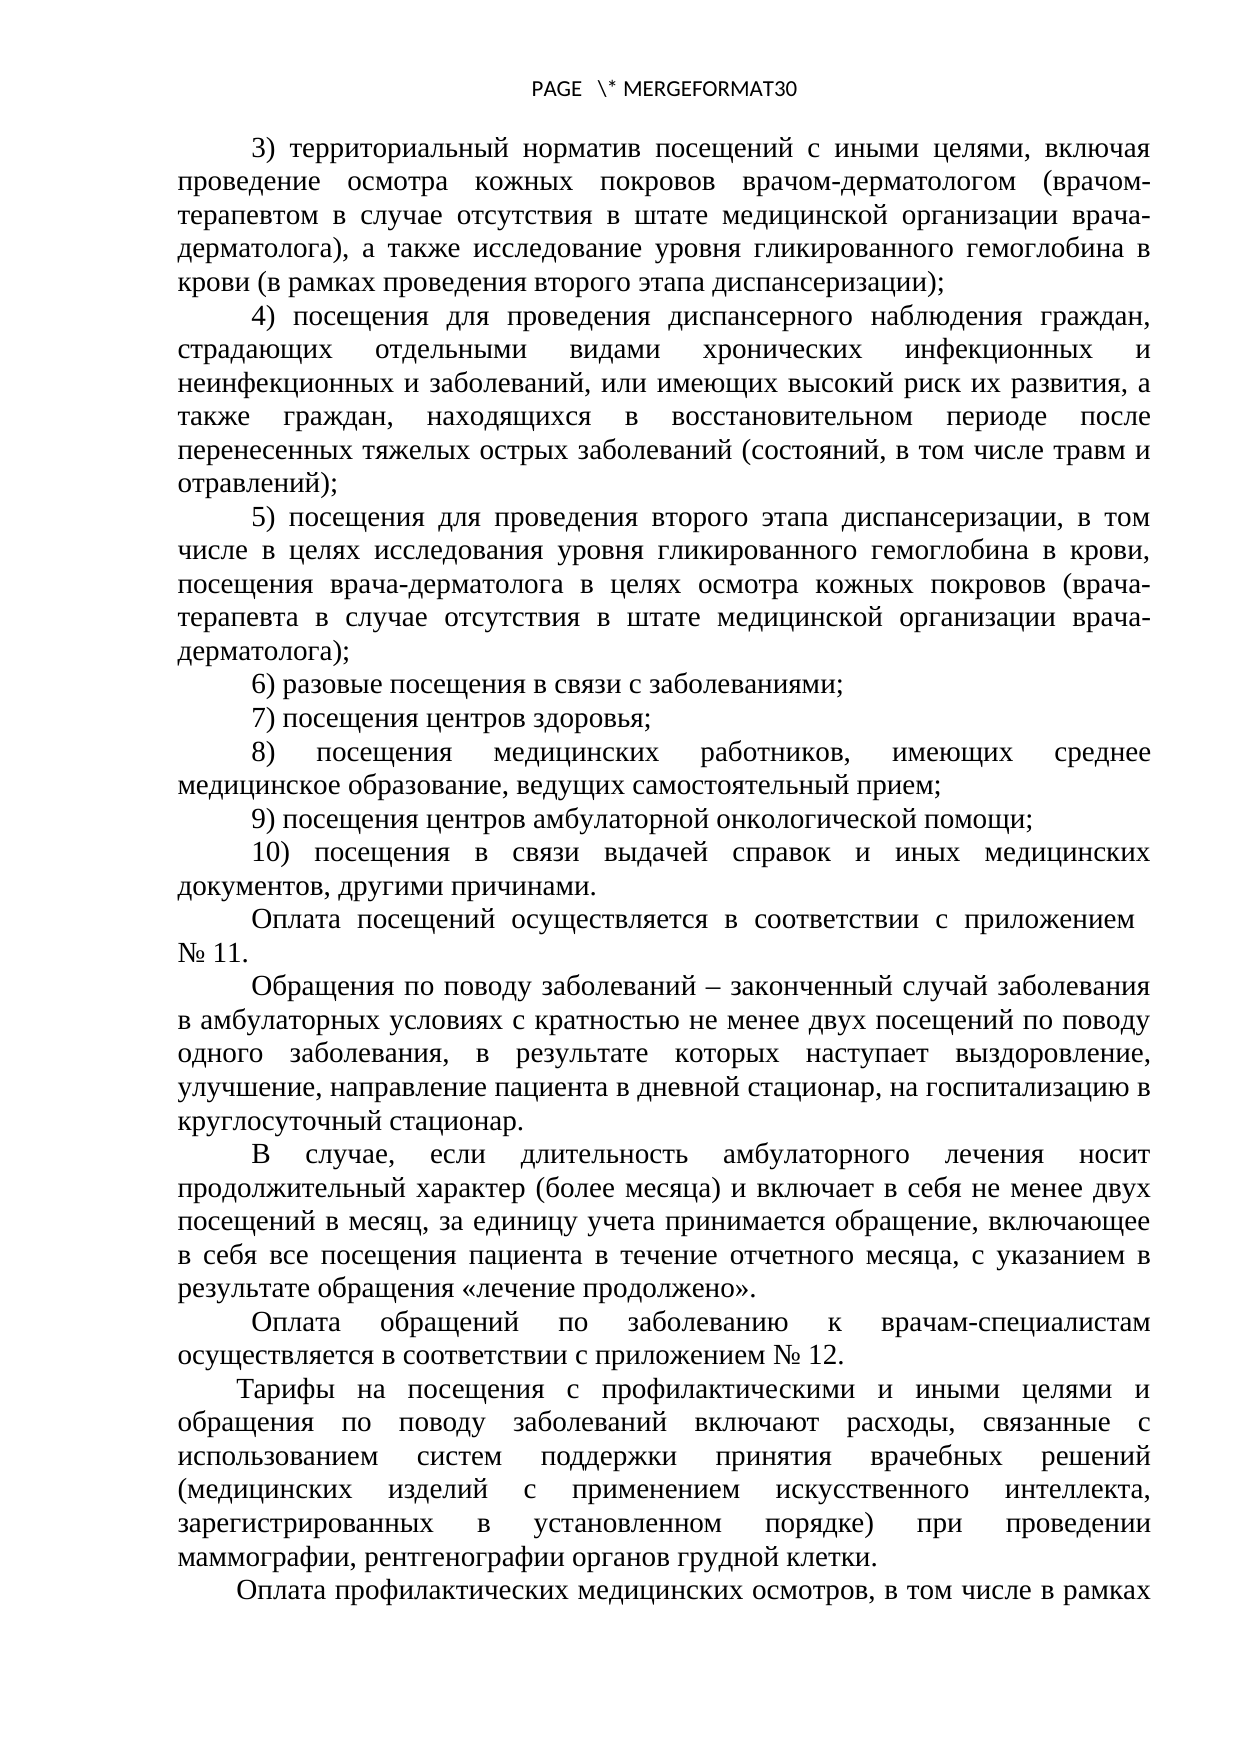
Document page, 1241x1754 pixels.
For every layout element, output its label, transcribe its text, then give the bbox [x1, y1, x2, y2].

text Обращения по поводу заболеваний – законченный случай заболевания в амбулаторных условиях с кратностью не менее двух посещений по поводу одного заболевания, в результате которых наступает выздоровление, улучшение, направление пациента в дневной стационар, на госпитализацию в круглосуточный стационар. [177, 968, 1152, 1136]
text 4) посещения для проведения диспансерного наблюдения граждан, страдающих отдельными видами хронических инфекционных и неинфекционных и заболеваний, или имеющих высокий риск их развития, а также граждан, находящихся в восстановительном периоде после перенесенных тяжелых острых заболеваний (состояний, в том числе травм и отравлений); [177, 298, 1152, 499]
text 6) разовые посещения в связи с заболеваниями; [177, 667, 1152, 700]
text 7) посещения центров здоровья; [177, 700, 1152, 734]
text Тарифы на посещения с профилактическими и иными целями и обращения по поводу заболеваний включают расходы, связанные с использованием систем поддержки принятия врачебных решений (медицинских изделий с применением искусственного интеллекта, зарегистрированных в установленном порядке) при проведении маммографии, рентгенографии органов грудной клетки. [177, 1371, 1152, 1572]
text 9) посещения центров амбулаторной онкологической помощи; [177, 801, 1152, 834]
text 3) территориальный норматив посещений с иными целями, включая проведение осмотра кожных покровов врачом-дерматологом (врачом-терапевтом в случае отсутствия в штате медицинской организации врача-дерматолога), а также исследование уровня гликированного гемоглобина в крови (в рамках проведения второго этапа диспансеризации); [177, 130, 1152, 298]
text Оплата посещений осуществляется в соответствии с приложением № 11. [177, 901, 1152, 968]
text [177, 1572, 1152, 1606]
text 10) посещения в связи выдачей справок и иных медицинских документов, другими причинами. [177, 834, 1152, 901]
text Оплата обращений по заболеванию к врачам-специалистам осуществляется в соответствии с приложением № 12. [177, 1304, 1152, 1371]
text 8) посещения медицинских работников, имеющих среднее медицинское образование, ведущих самостоятельный прием; [177, 734, 1152, 801]
text В случае, если длительность амбулаторного лечения носит продолжительный характер (более месяца) и включает в себя не менее двух посещений в месяц, за единицу учета принимается обращение, включающее в себя все посещения пациента в течение отчетного месяца, с указанием в результате обращения «лечение продолжено». [177, 1136, 1152, 1304]
text 5) посещения для проведения второго этапа диспансеризации, в том числе в целях исследования уровня гликированного гемоглобина в крови, посещения врача-дерматолога в целях осмотра кожных покровов (врача-терапевта в случае отсутствия в штате медицинской организации врача-дерматолога); [177, 499, 1152, 667]
